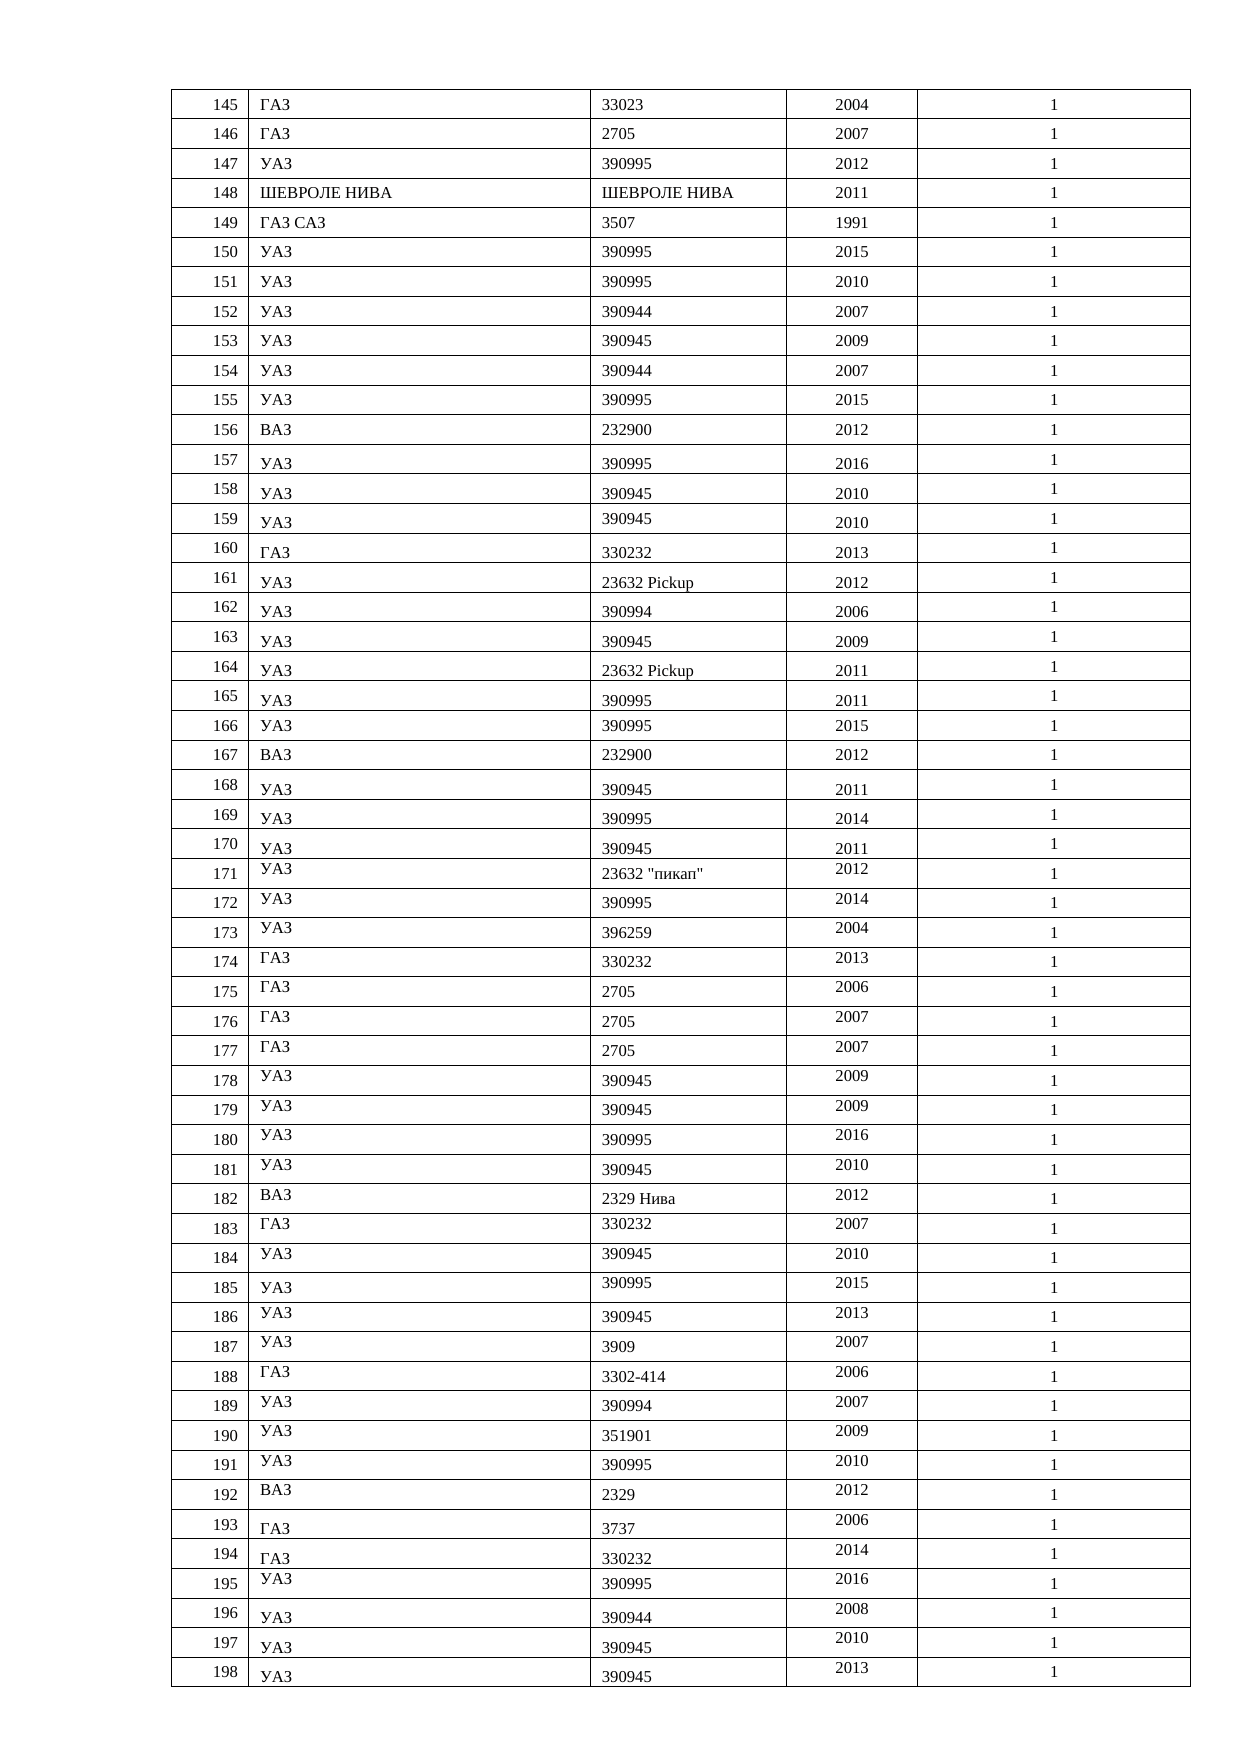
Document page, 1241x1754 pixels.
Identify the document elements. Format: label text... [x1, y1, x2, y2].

table_cell ГАЗ [249, 90, 590, 118]
table_cell ГАЗ [249, 948, 590, 976]
table_cell 2705 [591, 1007, 786, 1035]
table_cell ГАЗ [249, 1214, 590, 1242]
table_cell 2011 [787, 179, 917, 207]
table_cell 390945 [591, 1066, 786, 1094]
table_cell 390945 [591, 474, 786, 503]
table_cell 147 [172, 149, 248, 177]
table_cell 171 [172, 859, 248, 887]
table_cell 184 [172, 1244, 248, 1272]
table_cell ГАЗ [249, 1539, 590, 1568]
table_cell 2010 [787, 474, 917, 503]
table_cell 1 [918, 1125, 1190, 1154]
table_cell 181 [172, 1155, 248, 1183]
table_cell ВАЗ [249, 1184, 590, 1213]
table_cell 2007 [787, 1007, 917, 1035]
table_cell 1 [918, 90, 1190, 118]
table_cell 2012 [787, 1480, 917, 1509]
table_cell 390995 [591, 889, 786, 917]
table_cell 1 [918, 297, 1190, 325]
table_cell 232900 [591, 741, 786, 769]
table_cell 2004 [787, 90, 917, 118]
table_cell 1 [918, 1036, 1190, 1065]
table_cell 2007 [787, 1332, 917, 1361]
table_cell 154 [172, 356, 248, 384]
table_cell 1 [918, 889, 1190, 917]
table_cell 1 [918, 445, 1190, 473]
table_cell 2011 [787, 770, 917, 799]
table_cell УАЗ [249, 593, 590, 621]
table_cell УАЗ [249, 1599, 590, 1627]
table_cell УАЗ [249, 386, 590, 414]
table_cell 1 [918, 149, 1190, 177]
table_cell 1 [918, 119, 1190, 148]
table_cell УАЗ [249, 681, 590, 710]
table_cell 390945 [591, 1303, 786, 1331]
table_cell 2013 [787, 1658, 917, 1686]
table_cell 1 [918, 474, 1190, 503]
table_cell 149 [172, 208, 248, 237]
table_cell 170 [172, 829, 248, 858]
table_cell 1 [918, 1391, 1190, 1420]
table_cell 2007 [787, 1391, 917, 1420]
table_cell 145 [172, 90, 248, 118]
table_cell 2010 [787, 1244, 917, 1272]
table_cell УАЗ [249, 267, 590, 296]
table_cell 1 [918, 267, 1190, 296]
table_cell 1 [918, 238, 1190, 266]
table_cell ВАЗ [249, 741, 590, 769]
table_cell 2012 [787, 741, 917, 769]
table_cell 3302-414 [591, 1362, 786, 1390]
table_cell 195 [172, 1569, 248, 1597]
table_cell ГАЗ [249, 1510, 590, 1538]
table_cell 197 [172, 1628, 248, 1657]
table_cell УАЗ [249, 1421, 590, 1449]
table_cell 1 [918, 534, 1190, 562]
table_cell 330232 [591, 534, 786, 562]
table_cell 390995 [591, 1125, 786, 1154]
table_cell 2705 [591, 977, 786, 1006]
table_cell 390995 [591, 1569, 786, 1597]
table_cell 2014 [787, 889, 917, 917]
table_cell 179 [172, 1096, 248, 1124]
table_cell УАЗ [249, 326, 590, 355]
table_cell 1 [918, 1539, 1190, 1568]
table_cell 1 [918, 1332, 1190, 1361]
table_cell 146 [172, 119, 248, 148]
table_cell 158 [172, 474, 248, 503]
table_cell 175 [172, 977, 248, 1006]
table_cell 155 [172, 386, 248, 414]
table_cell 161 [172, 563, 248, 592]
table_cell 390945 [591, 504, 786, 532]
table_cell УАЗ [249, 652, 590, 680]
table_cell 2705 [591, 119, 786, 148]
table_cell УАЗ [249, 770, 590, 799]
table_cell 2009 [787, 622, 917, 651]
table_cell ГАЗ [249, 1036, 590, 1065]
table_cell 2013 [787, 948, 917, 976]
table_cell 191 [172, 1451, 248, 1479]
table_cell 1 [918, 652, 1190, 680]
table_cell 2009 [787, 1066, 917, 1094]
table_cell 2014 [787, 800, 917, 828]
table_cell 1 [918, 1184, 1190, 1213]
table_cell 330232 [591, 948, 786, 976]
table_cell 390994 [591, 1391, 786, 1420]
table_cell 2006 [787, 977, 917, 1006]
table_cell 2008 [787, 1599, 917, 1627]
table_cell ГАЗ [249, 977, 590, 1006]
table_cell 168 [172, 770, 248, 799]
table_cell 1 [918, 1362, 1190, 1390]
table_cell 2015 [787, 1273, 917, 1302]
table_cell 330232 [591, 1539, 786, 1568]
table_cell УАЗ [249, 474, 590, 503]
table_cell 2010 [787, 267, 917, 296]
table_cell ШЕВРОЛЕ НИВА [591, 179, 786, 207]
table_cell 1991 [787, 208, 917, 237]
table_cell 1 [918, 504, 1190, 532]
table_cell 178 [172, 1066, 248, 1094]
table_cell 162 [172, 593, 248, 621]
table_cell 1 [918, 1510, 1190, 1538]
table_cell УАЗ [249, 1391, 590, 1420]
table_cell 2013 [787, 534, 917, 562]
table_cell 390944 [591, 356, 786, 384]
table_cell 2011 [787, 829, 917, 858]
table_cell 166 [172, 711, 248, 739]
table_cell 3507 [591, 208, 786, 237]
table_cell 1 [918, 415, 1190, 444]
table_cell 1 [918, 1096, 1190, 1124]
table_cell ВАЗ [249, 415, 590, 444]
table_cell 390995 [591, 267, 786, 296]
table_cell 232900 [591, 415, 786, 444]
table_cell 1 [918, 208, 1190, 237]
table_cell 1 [918, 1214, 1190, 1242]
table_cell 2007 [787, 297, 917, 325]
table_cell 2006 [787, 593, 917, 621]
table_cell 192 [172, 1480, 248, 1509]
table_cell 390945 [591, 1155, 786, 1183]
table_cell 390995 [591, 238, 786, 266]
table_cell 2007 [787, 119, 917, 148]
table_cell 164 [172, 652, 248, 680]
table_cell 1 [918, 711, 1190, 739]
table_cell 183 [172, 1214, 248, 1242]
table_cell ГАЗ САЗ [249, 208, 590, 237]
table_cell 163 [172, 622, 248, 651]
table_cell 2006 [787, 1362, 917, 1390]
table_cell УАЗ [249, 238, 590, 266]
table_cell УАЗ [249, 711, 590, 739]
table_cell ГАЗ [249, 1362, 590, 1390]
table_cell 2007 [787, 1036, 917, 1065]
table_cell УАЗ [249, 918, 590, 947]
table_cell 2011 [787, 681, 917, 710]
table_cell 2012 [787, 415, 917, 444]
table_cell 390944 [591, 297, 786, 325]
table_cell 390995 [591, 800, 786, 828]
table_cell 1 [918, 179, 1190, 207]
table_cell 3909 [591, 1332, 786, 1361]
table_cell 390945 [591, 770, 786, 799]
table_cell 157 [172, 445, 248, 473]
table_cell 1 [918, 770, 1190, 799]
table_cell 390995 [591, 681, 786, 710]
table_cell 3737 [591, 1510, 786, 1538]
table_cell 190 [172, 1421, 248, 1449]
table_cell 1 [918, 918, 1190, 947]
table_cell 1 [918, 1155, 1190, 1183]
table_cell 1 [918, 1658, 1190, 1686]
table_cell 165 [172, 681, 248, 710]
table_cell УАЗ [249, 829, 590, 858]
table_cell 182 [172, 1184, 248, 1213]
table_cell 2010 [787, 1451, 917, 1479]
table_cell УАЗ [249, 1451, 590, 1479]
table_cell 2016 [787, 1125, 917, 1154]
table_cell УАЗ [249, 1332, 590, 1361]
table_cell 1 [918, 563, 1190, 592]
table_cell 390995 [591, 711, 786, 739]
table_cell 198 [172, 1658, 248, 1686]
table_cell 1 [918, 681, 1190, 710]
table_cell 390945 [591, 1096, 786, 1124]
table_cell 2007 [787, 356, 917, 384]
table_cell 1 [918, 1303, 1190, 1331]
table_cell УАЗ [249, 622, 590, 651]
table_cell 159 [172, 504, 248, 532]
table_cell УАЗ [249, 1155, 590, 1183]
table_cell 330232 [591, 1214, 786, 1242]
table_cell ШЕВРОЛЕ НИВА [249, 179, 590, 207]
table_cell 1 [918, 356, 1190, 384]
table_cell 1 [918, 1244, 1190, 1272]
table_cell 23632 Pickup [591, 563, 786, 592]
table_cell 2006 [787, 1510, 917, 1538]
table_cell 2009 [787, 1421, 917, 1449]
table_cell УАЗ [249, 1273, 590, 1302]
table_cell ГАЗ [249, 534, 590, 562]
table_cell 1 [918, 1421, 1190, 1449]
table_cell 2011 [787, 652, 917, 680]
table_cell УАЗ [249, 297, 590, 325]
table_cell 172 [172, 889, 248, 917]
table_cell 351901 [591, 1421, 786, 1449]
table_cell 1 [918, 622, 1190, 651]
table_cell 390945 [591, 1658, 786, 1686]
table_cell 148 [172, 179, 248, 207]
table_cell 2014 [787, 1539, 917, 1568]
table_cell 2015 [787, 711, 917, 739]
table_cell 2016 [787, 445, 917, 473]
table_cell 2004 [787, 918, 917, 947]
table_cell 1 [918, 859, 1190, 887]
table_cell 2007 [787, 1214, 917, 1242]
table_cell УАЗ [249, 1303, 590, 1331]
table_cell УАЗ [249, 563, 590, 592]
table_cell 173 [172, 918, 248, 947]
table_cell 156 [172, 415, 248, 444]
table_cell 194 [172, 1539, 248, 1568]
table_cell 390995 [591, 1451, 786, 1479]
table_cell УАЗ [249, 1066, 590, 1094]
table_cell 2015 [787, 386, 917, 414]
table_cell 2012 [787, 149, 917, 177]
table_cell 1 [918, 1480, 1190, 1509]
table_cell 1 [918, 1628, 1190, 1657]
table_cell 390945 [591, 622, 786, 651]
table_cell 390994 [591, 593, 786, 621]
table_cell ГАЗ [249, 119, 590, 148]
table_cell 176 [172, 1007, 248, 1035]
table_cell 151 [172, 267, 248, 296]
table_cell 193 [172, 1510, 248, 1538]
table_cell УАЗ [249, 445, 590, 473]
table_cell 2705 [591, 1036, 786, 1065]
table_cell 23632 Pickup [591, 652, 786, 680]
table_cell 1 [918, 1599, 1190, 1627]
table_cell 1 [918, 386, 1190, 414]
table_cell 188 [172, 1362, 248, 1390]
table_cell 2016 [787, 1569, 917, 1597]
table_cell 169 [172, 800, 248, 828]
table_cell УАЗ [249, 859, 590, 887]
table_cell 2010 [787, 504, 917, 532]
table_cell 390945 [591, 326, 786, 355]
table_cell 180 [172, 1125, 248, 1154]
table_cell 167 [172, 741, 248, 769]
table_cell 390944 [591, 1599, 786, 1627]
table_cell 1 [918, 741, 1190, 769]
table_cell 196 [172, 1599, 248, 1627]
table_cell УАЗ [249, 356, 590, 384]
table_cell 2012 [787, 859, 917, 887]
table_cell УАЗ [249, 1569, 590, 1597]
table_cell 1 [918, 948, 1190, 976]
table_cell 177 [172, 1036, 248, 1065]
table_cell 2012 [787, 563, 917, 592]
table_cell 23632 "пикап" [591, 859, 786, 887]
table_cell 153 [172, 326, 248, 355]
table_cell 1 [918, 1451, 1190, 1479]
table_cell УАЗ [249, 1658, 590, 1686]
table_cell 390995 [591, 1273, 786, 1302]
table_cell 1 [918, 977, 1190, 1006]
table_cell 174 [172, 948, 248, 976]
table_cell 185 [172, 1273, 248, 1302]
table_cell 390945 [591, 1628, 786, 1657]
table_cell 2010 [787, 1628, 917, 1657]
table_cell ВАЗ [249, 1480, 590, 1509]
table_cell 390945 [591, 829, 786, 858]
table_cell 1 [918, 1007, 1190, 1035]
table_cell 390945 [591, 1244, 786, 1272]
table_cell 1 [918, 1066, 1190, 1094]
table_cell УАЗ [249, 149, 590, 177]
table_cell 1 [918, 326, 1190, 355]
table_cell 2009 [787, 326, 917, 355]
table_cell 2015 [787, 238, 917, 266]
table_cell 2329 Нива [591, 1184, 786, 1213]
table_cell 33023 [591, 90, 786, 118]
table_cell 187 [172, 1332, 248, 1361]
table_cell УАЗ [249, 504, 590, 532]
table_cell УАЗ [249, 889, 590, 917]
table_cell УАЗ [249, 1096, 590, 1124]
table_cell 1 [918, 1273, 1190, 1302]
table_cell 1 [918, 829, 1190, 858]
table_cell УАЗ [249, 1125, 590, 1154]
table_cell 390995 [591, 149, 786, 177]
table_cell УАЗ [249, 1244, 590, 1272]
table_cell 1 [918, 800, 1190, 828]
table_cell 160 [172, 534, 248, 562]
table_cell 152 [172, 297, 248, 325]
table_cell 390995 [591, 445, 786, 473]
table_cell 2012 [787, 1184, 917, 1213]
table_cell 186 [172, 1303, 248, 1331]
table_cell 2009 [787, 1096, 917, 1124]
table_cell 2329 [591, 1480, 786, 1509]
table_cell УАЗ [249, 800, 590, 828]
table_cell 150 [172, 238, 248, 266]
table_cell ГАЗ [249, 1007, 590, 1035]
table_cell 2010 [787, 1155, 917, 1183]
table_cell 390995 [591, 386, 786, 414]
table_cell УАЗ [249, 1628, 590, 1657]
table_cell 1 [918, 1569, 1190, 1597]
table_cell 2013 [787, 1303, 917, 1331]
table_cell 189 [172, 1391, 248, 1420]
table_cell 1 [918, 593, 1190, 621]
table_cell 396259 [591, 918, 786, 947]
